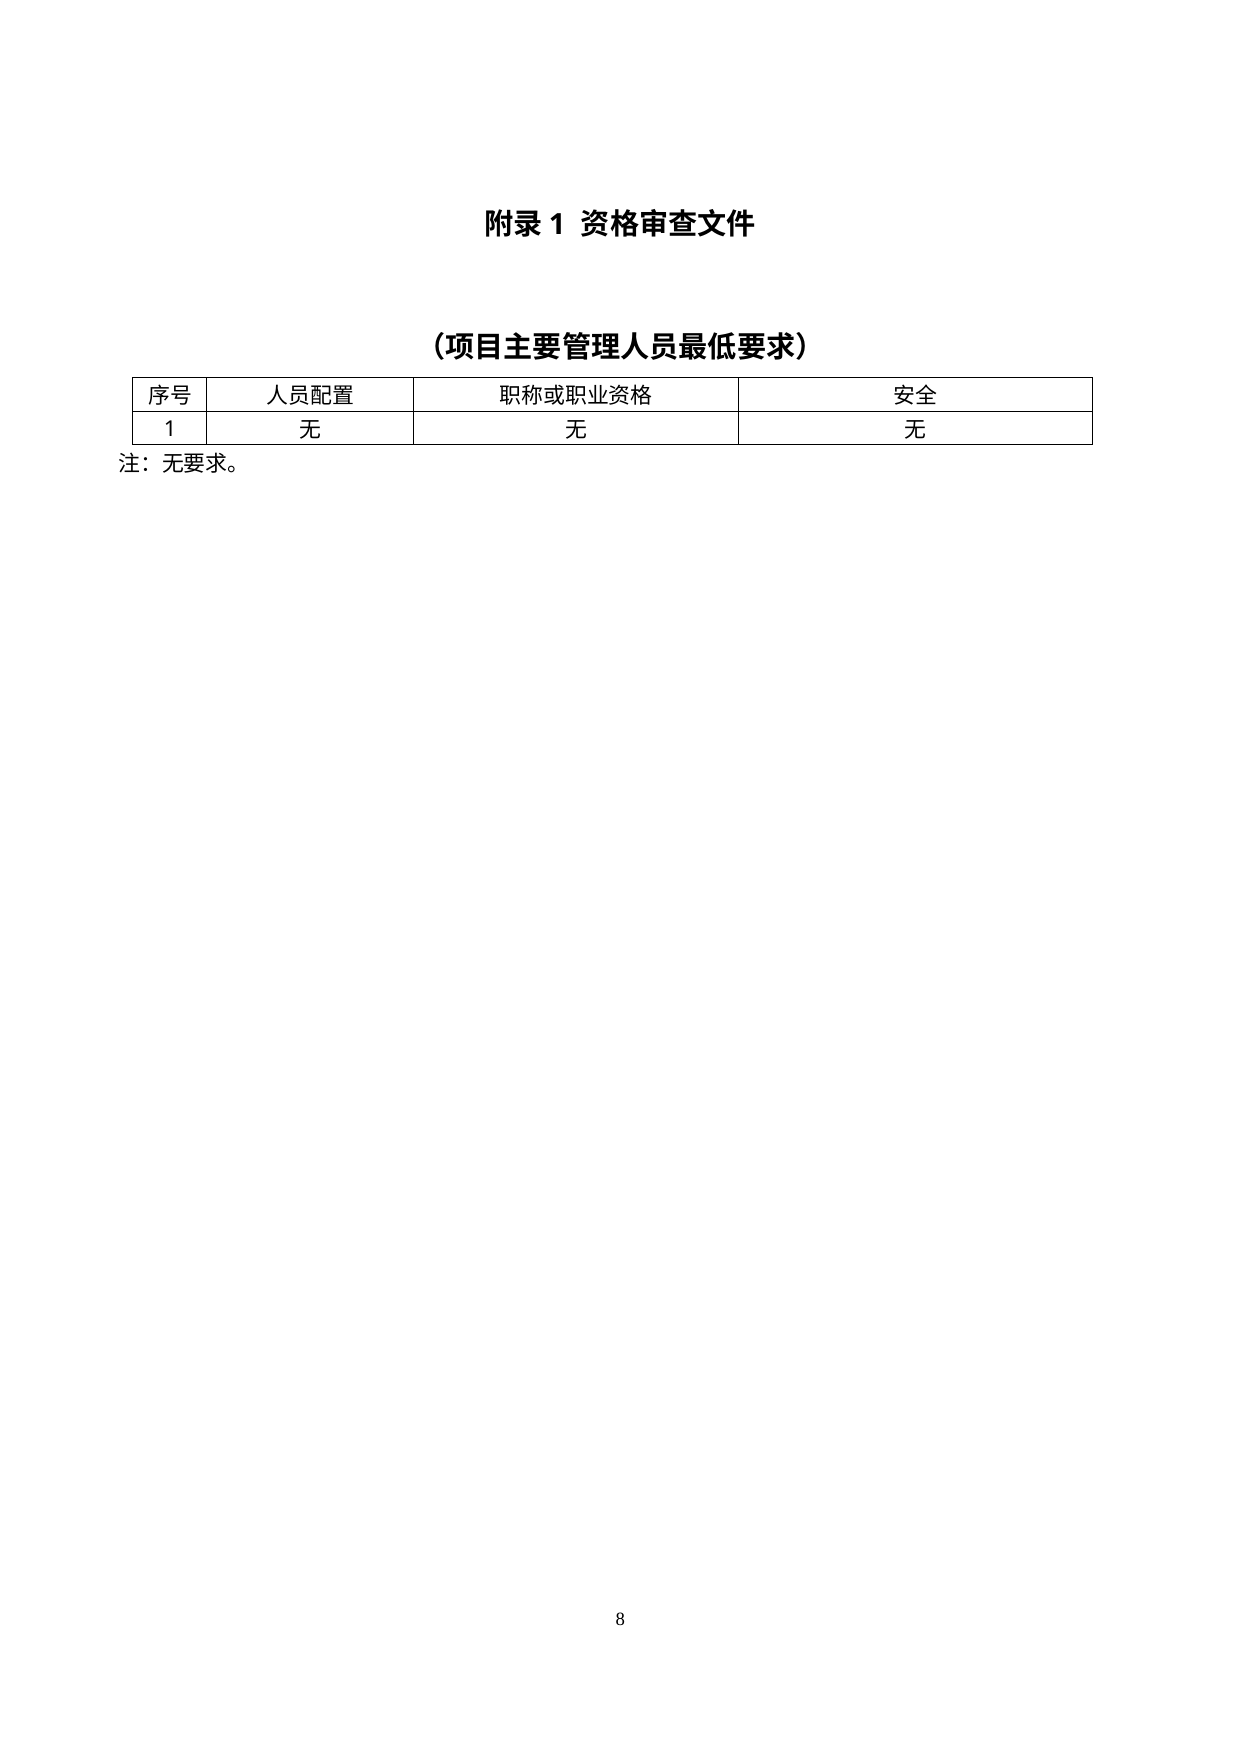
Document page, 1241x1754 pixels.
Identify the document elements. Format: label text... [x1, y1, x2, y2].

text （项目主要管理人员最低要求） [118, 312, 1122, 377]
table_cell 1 [133, 412, 206, 444]
text 注：无要求。 [118, 445, 1122, 478]
table_cell 无 [207, 412, 413, 444]
subtitle 附录1 资格审查文件 [118, 189, 1122, 254]
table_header 安全 [739, 378, 1092, 411]
table_header 职称或职业资格 [414, 378, 738, 411]
table_cell 无 [739, 412, 1092, 444]
table_cell 无 [414, 412, 738, 444]
table_header 人员配置 [207, 378, 413, 411]
table_header 序号 [133, 378, 206, 411]
